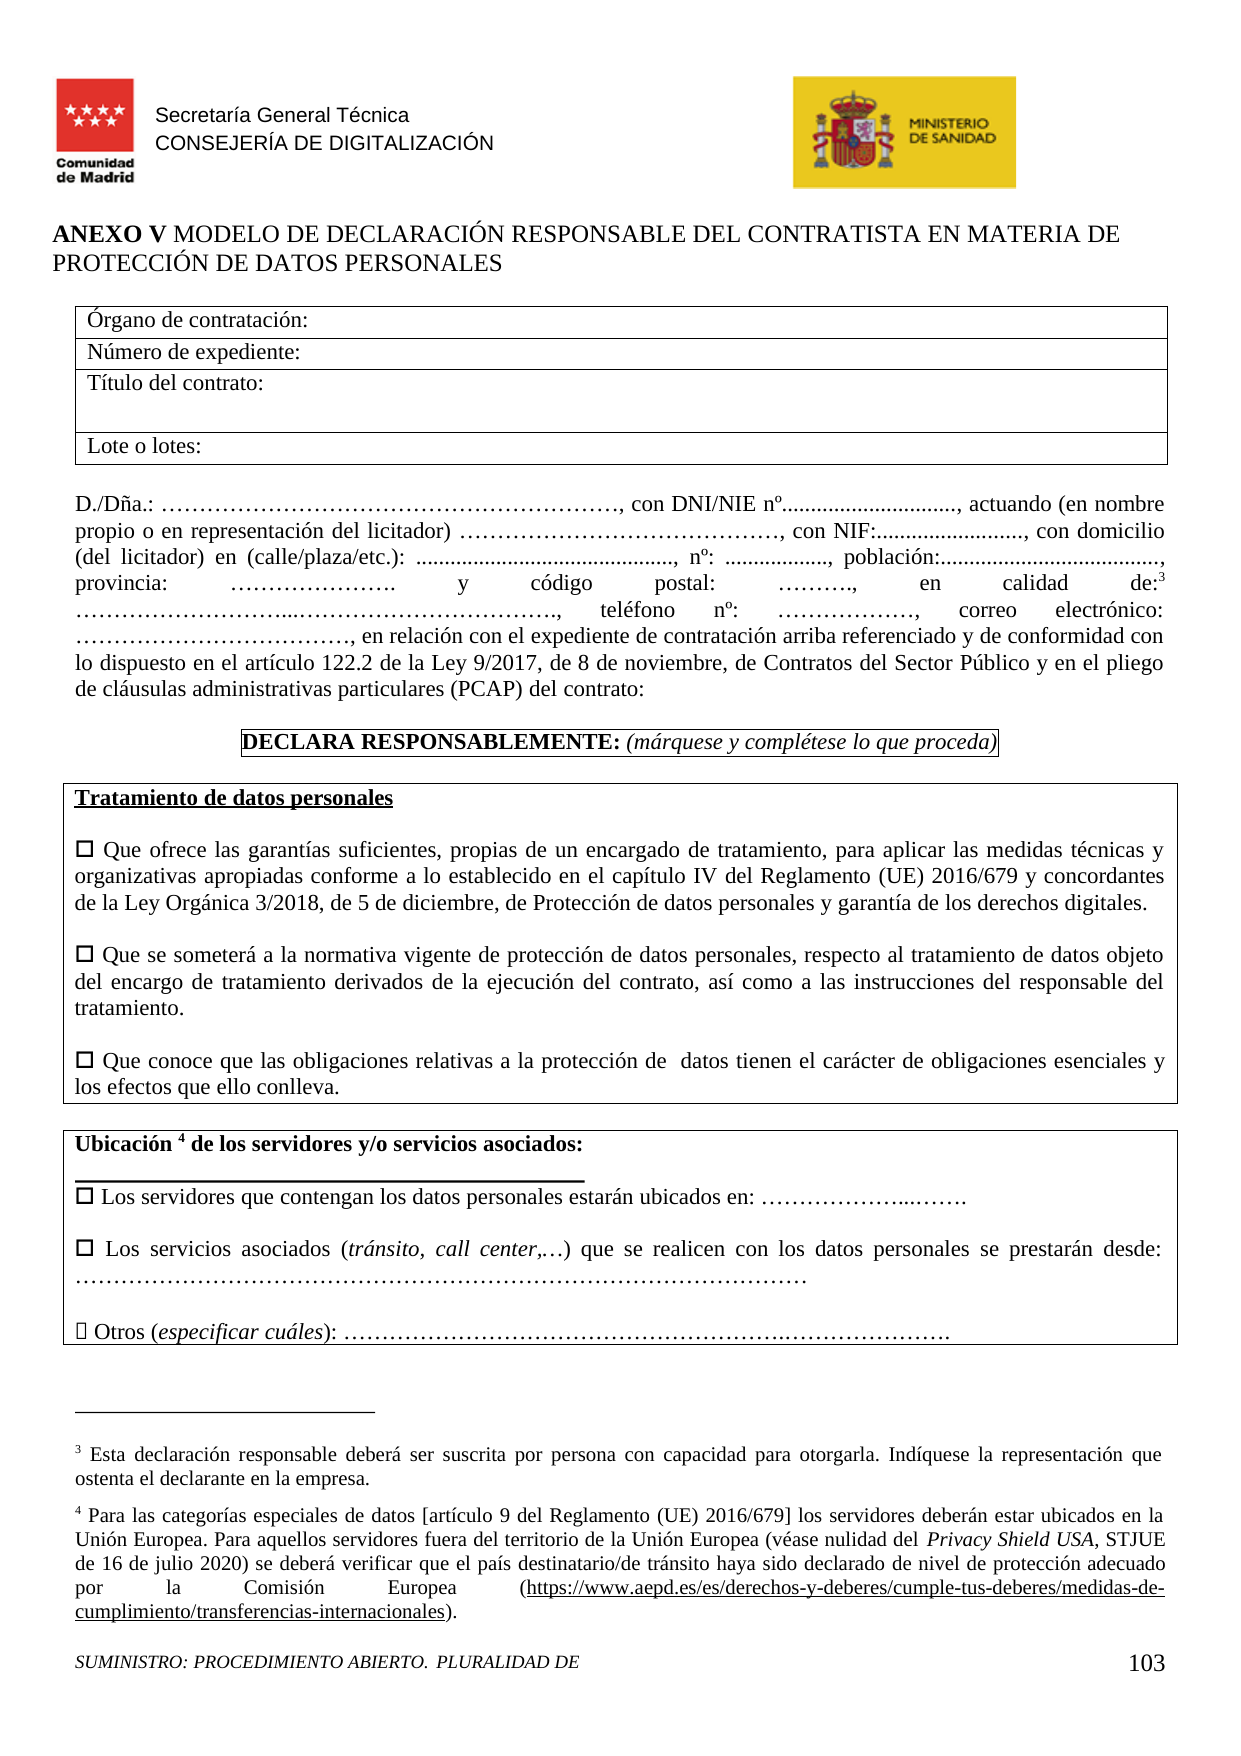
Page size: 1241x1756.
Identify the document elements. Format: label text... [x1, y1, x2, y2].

text ANEXO V MODELO DE DECLARACIÓN RESPONSABLE DEL CONTRATISTA EN MATERIA DE PROTECCIÓN DE DATOS PERSONALES [52, 219, 1188, 276]
picture [792, 76, 1017, 189]
text ………………………...……………………………., teléfono nº: ………………, correo electrónico: [75, 596, 1188, 622]
text (del licitador) en (calle/plaza/etc.): ............................................., nº: .................., población: , [75, 544, 1188, 570]
text D./Dña.: ……………………………………………………, con DNI/NIE nº , actuando (en nombre [75, 491, 1188, 517]
table_header Órgano de contratación: [76, 307, 1167, 337]
text propio o en representación del licitador) ……………………………………, con NIF: , con domicilio [75, 517, 1188, 543]
text ………………………………, en relación con el expediente de contratación arriba referenciado y de conformidad con lo dispuesto en el artículo 122.2 de la Ley 9/2017, de 8 de noviembre, de Contratos del Sector Público y en el pliego de cláusulas administrativas particulares (PCAP) del contrato: [75, 622, 1165, 702]
picture [52, 76, 137, 184]
table_cell Lote o lotes: [76, 433, 1167, 464]
text 3 Esta declaración responsable deberá ser suscrita por persona con capacidad para otorgarla. Indíquese la representación que ostenta el declarante en la empresa. [75, 1442, 1164, 1490]
table_cell Título del contrato: [76, 370, 1167, 432]
table_cell Número de expediente: [76, 339, 1167, 369]
text provincia: …………………. y código postal: ………., en calidad de:3 [75, 570, 1188, 596]
text 4 Para las categorías especiales de datos [artículo 9 del Reglamento (UE) 2016/679] los servidores deberán estar ubicados en la Unión Europea. Para aquellos servidores fuera del territorio de la Unión Europea (véase nulidad del Privacy Shield USA, STJUE de 16 de julio 2020) se deberá verificar que el país destinatario/de tránsito haya sido declarado de nivel de protección adecuado por la Comisión Europea (https://www.aepd.es/es/derechos-y-deberes/cumple-tus-deberes/medidas-de- cumplimiento/transferencias-internacionales). [75, 1503, 1166, 1623]
